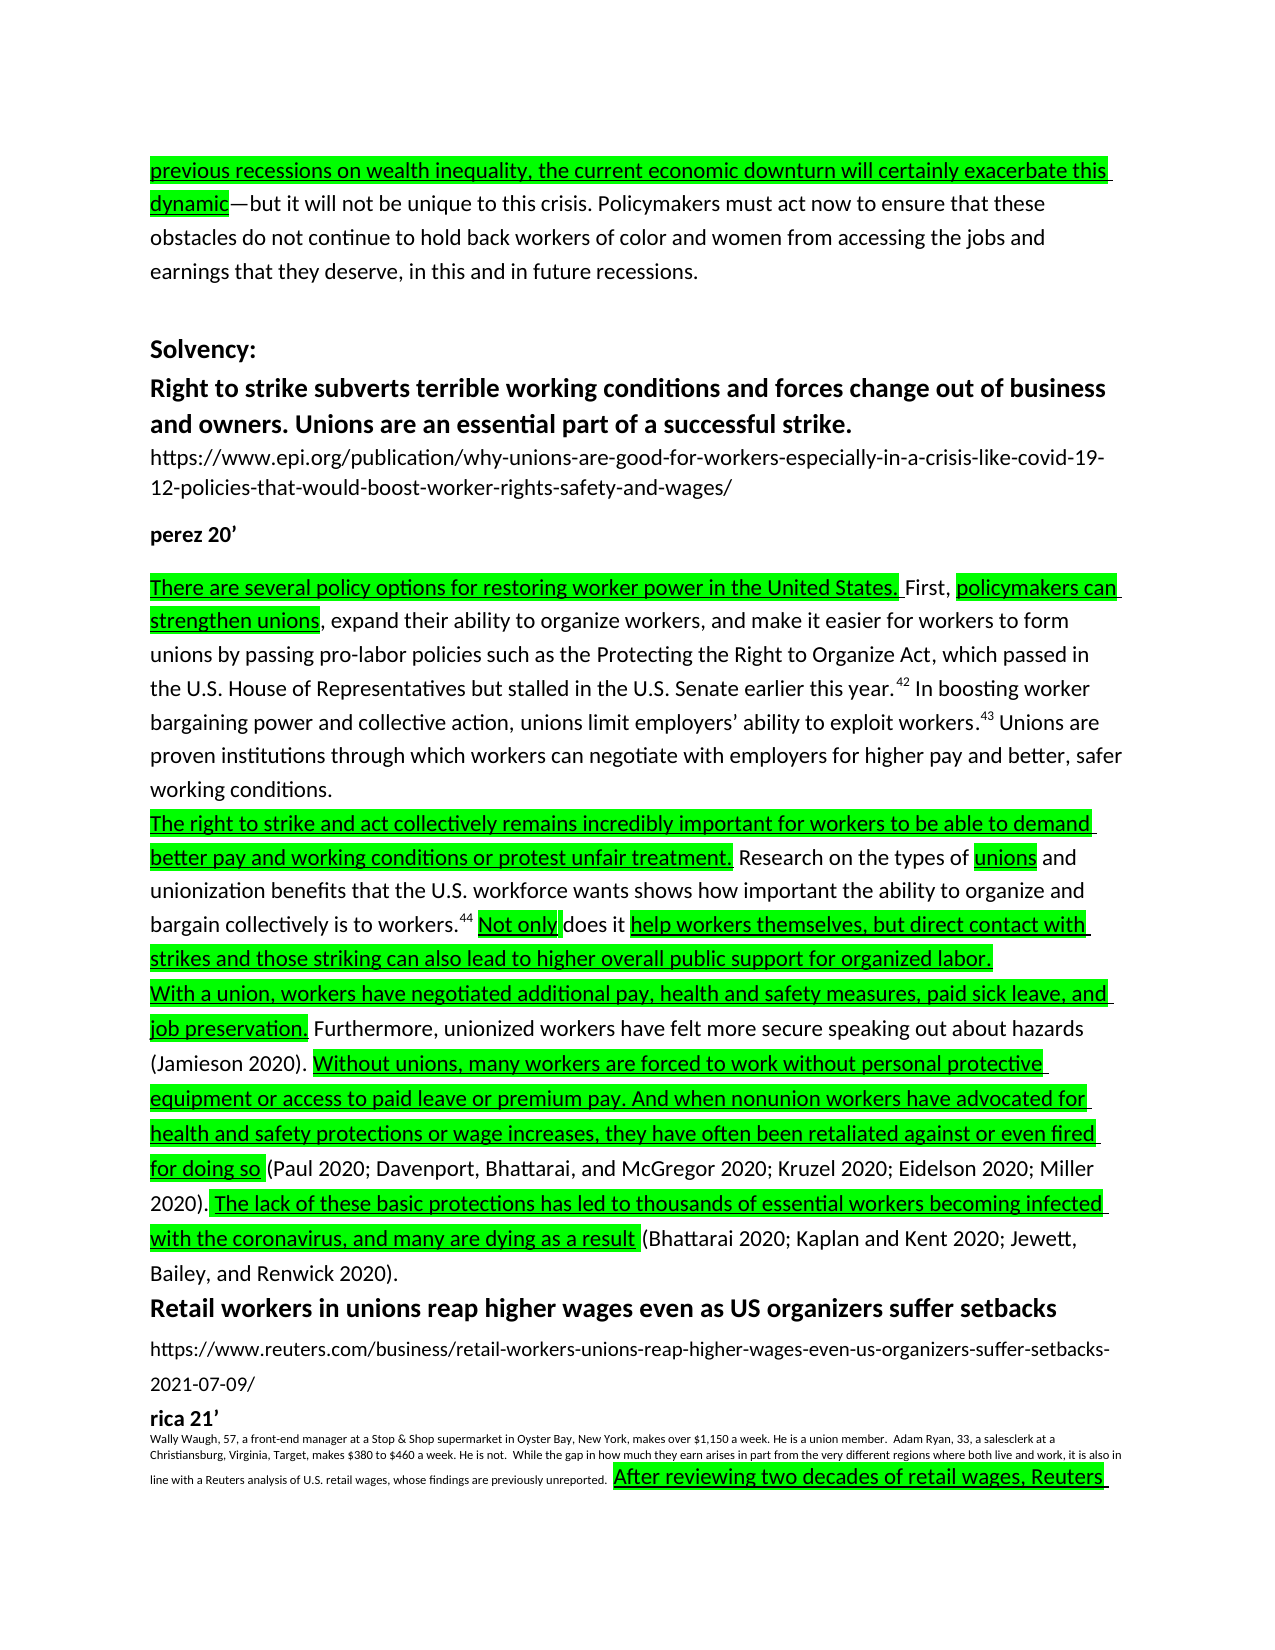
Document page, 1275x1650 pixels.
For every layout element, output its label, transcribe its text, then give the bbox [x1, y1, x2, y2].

subtitle Right to strike subverts terrible working conditions and forces change out of business and owners. Unions are an essential part of a successful strike. [150, 372, 1125, 440]
text https://www.reuters.com/business/retail-workers-unions-reap-higher-wages-even-us-organizers-suffer-setbacks-2021-07-09/ [150, 1327, 1125, 1397]
text The right to strike and act collectively remains incredibly important for workers to be able to demand better pay and working conditions or protest unfair treatment. Research on the types of unions and unionization benefits that the U.S. workforce wants shows how important the ability to organize and bargain collectively is to workers.44 Not only does it help workers themselves, but direct contact with strikes and those striking can also lead to higher overall public support for organized labor. [150, 803, 1125, 972]
text With a union, workers have negotiated additional pay, health and safety measures, paid sick leave, and job preservation. Furthermore, unionized workers have felt more secure speaking out about hazards (Jamieson 2020). Without unions, many workers are forced to work without personal protective equipment or access to paid leave or premium pay. And when nonunion workers have advocated for health and safety protections or wage increases, they have often been retaliated against or even fired for doing so (Paul 2020; Davenport, Bhattarai, and McGregor 2020; Kruzel 2020; Eidelson 2020; Miller 2020). The lack of these basic protections has led to thousands of essential workers becoming infected with the coronavirus, and many are dying as a result (Bhattarai 2020; Kaplan and Kent 2020; Jewett, Bailey, and Renwick 2020). [150, 972, 1125, 1287]
text https://www.epi.org/publication/why-unions-are-good-for-workers-especially-in-a-crisis-like-covid-19-12-policies-that-would-boost-worker-rights-safety-and-wages/ [150, 443, 1125, 501]
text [150, 150, 1125, 285]
text There are several policy options for restoring worker power in the United States. First, policymakers can strengthen unions, expand their ability to organize workers, and make it easier for workers to form unions by passing pro-labor policies such as the Protecting the Right to Organize Act, which passed in the U.S. House of Representatives but stalled in the U.S. Senate earlier this year.42 In boosting worker bargaining power and collective action, unions limit employers’ ability to exploit workers.43 Unions are proven institutions through which workers can negotiate with employers for higher pay and better, safer working conditions. [150, 567, 1125, 803]
subtitle Retail workers in unions reap higher wages even as US organizers suffer setbacks [150, 1291, 1125, 1324]
text rica 21’ [150, 1397, 1125, 1432]
text perez 20’ [150, 520, 1125, 548]
subtitle Solvency: [150, 332, 1125, 365]
